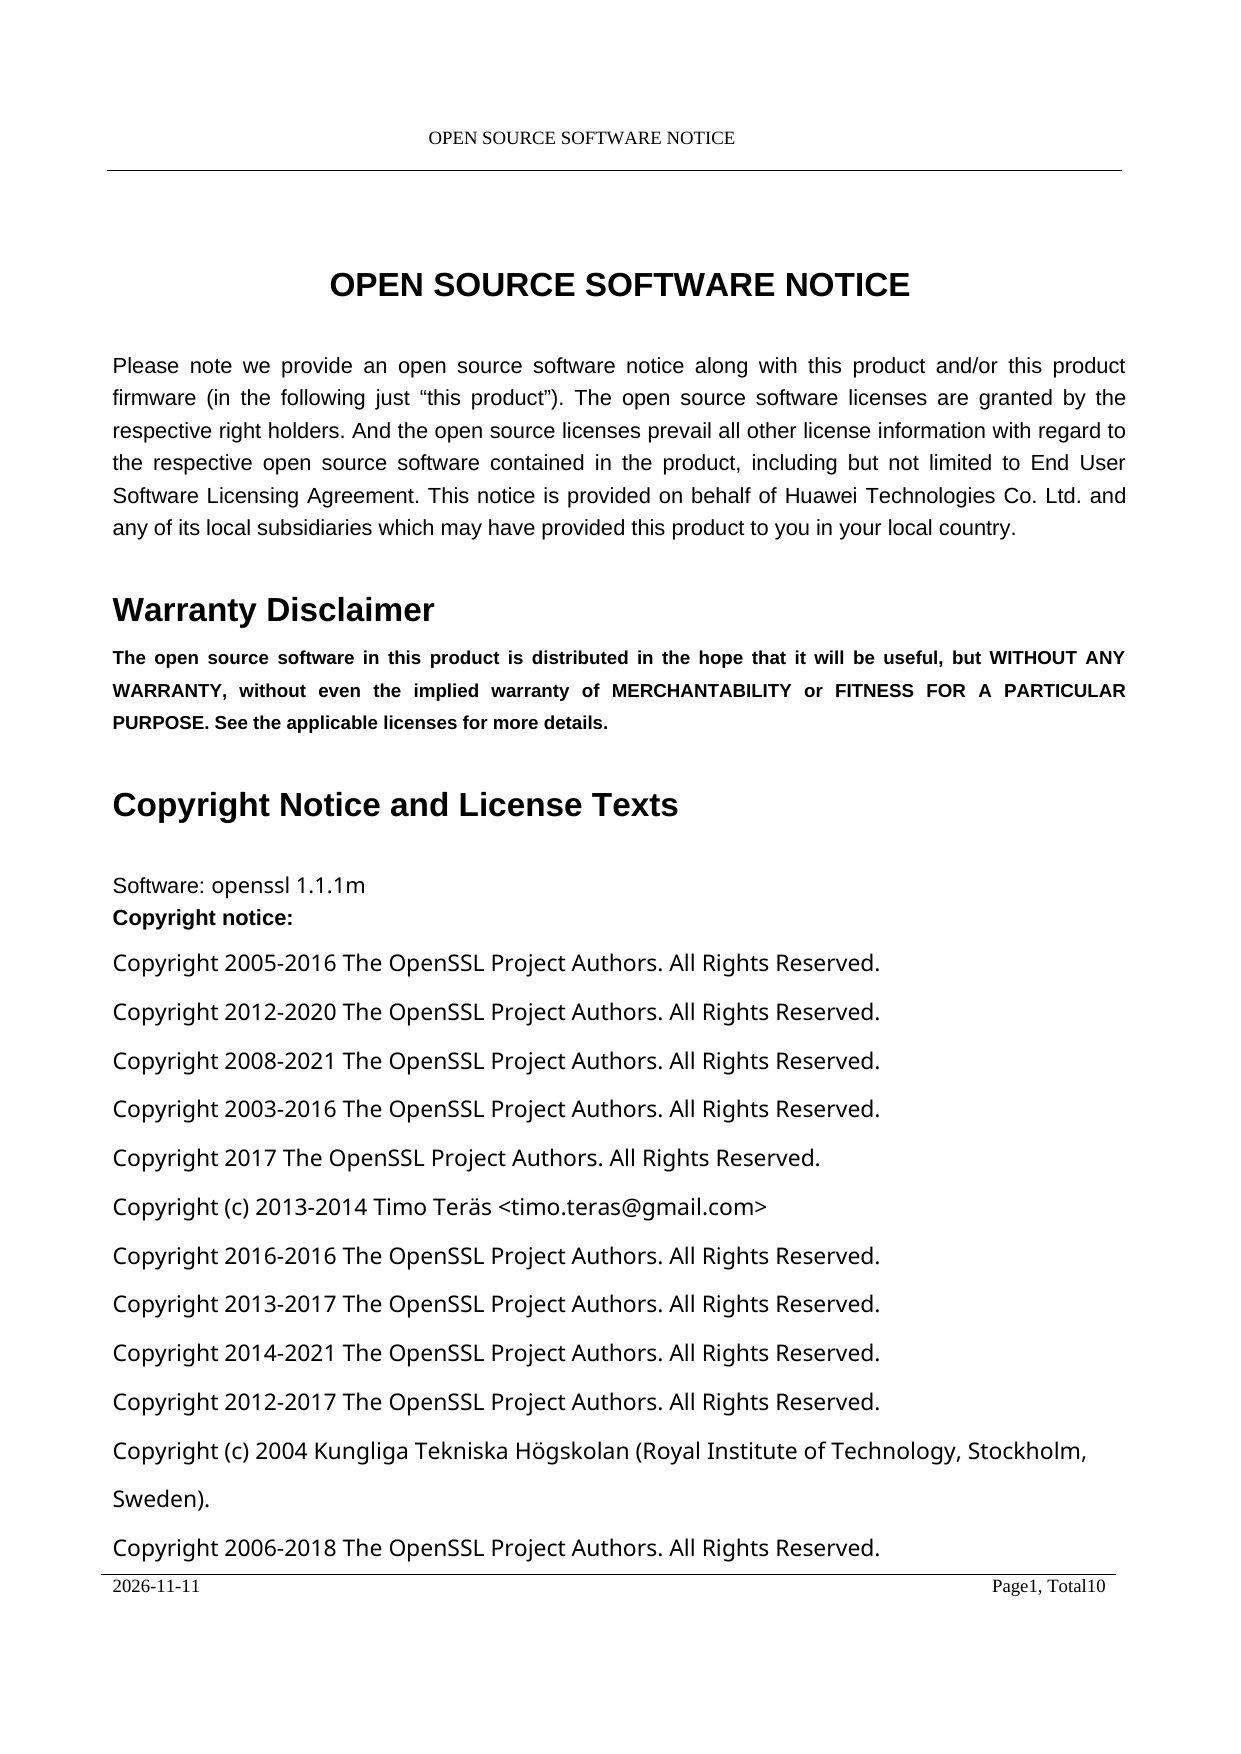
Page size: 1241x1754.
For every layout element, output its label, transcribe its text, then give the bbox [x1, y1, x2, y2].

text Software: openssl 1.1.1m [112, 869, 1128, 901]
text Please note we provide an open source software notice along with this product and/or this product firmware (in the following just “this product”). The open source software licenses are granted by the respective right holders. And the open source licenses prevail all other license information with regard to the respective open source software contained in the product, including but not limited to End User Software Licensing Agreement. This notice is provided on behalf of Huawei Technologies Co. Ltd. and any of its local subsidiaries which may have provided this product to you in your local country. [112, 349, 1128, 544]
text Copyright notice: [112, 901, 1128, 934]
text Warranty Disclaimer [112, 576, 1128, 641]
text OPEN SOURCE SOFTWARE NOTICE [112, 251, 1128, 316]
text The open source software in this product is distributed in the hope that it will be useful, but WITHOUT ANY WARRANTY, without even the implied warranty of MERCHANTABILITY or FITNESS FOR A PARTICULAR PURPOSE. See the applicable licenses for more details. [112, 641, 1128, 739]
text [112, 947, 1128, 1564]
text Copyright Notice and License Texts [112, 771, 1128, 836]
